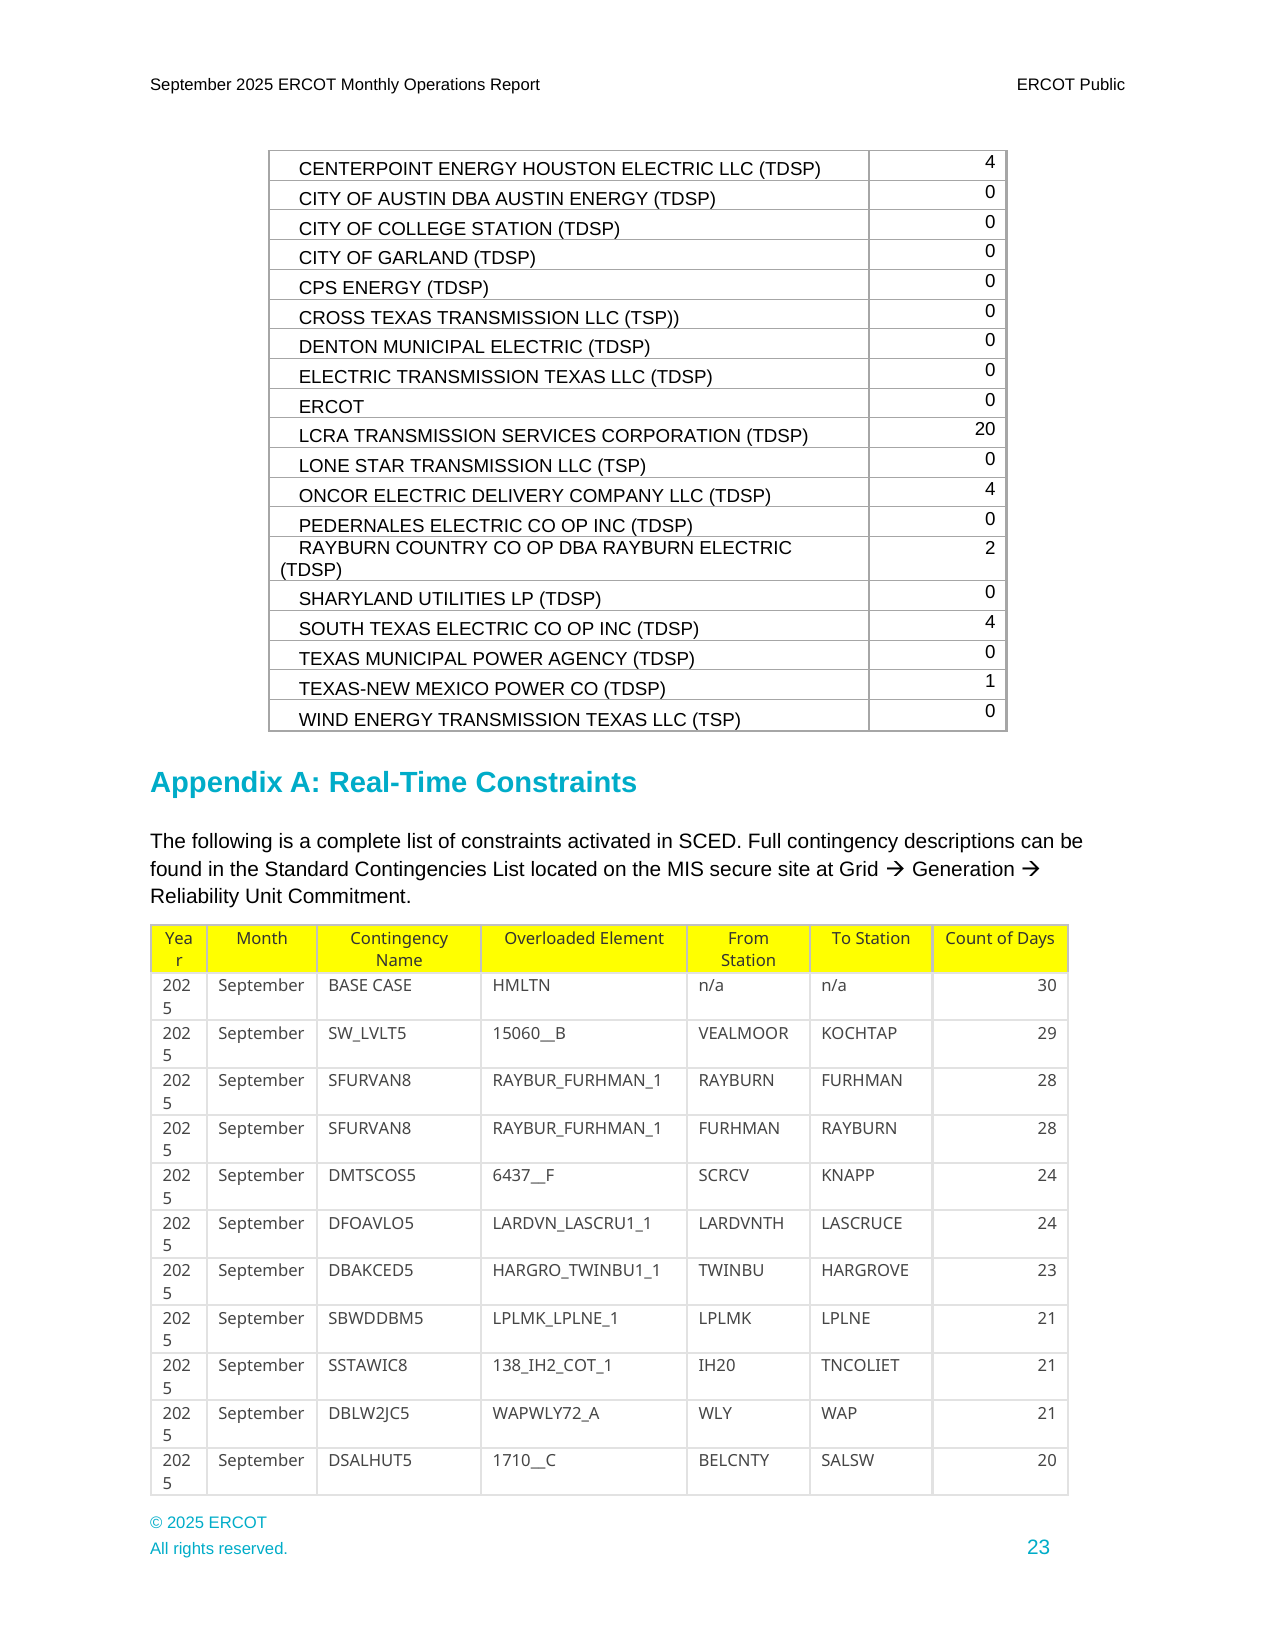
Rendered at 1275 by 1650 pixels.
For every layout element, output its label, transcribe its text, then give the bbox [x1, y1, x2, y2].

table_cell 0 [870, 181, 1005, 209]
table_cell DBAKCED5 [318, 1259, 480, 1304]
table_cell SFURVAN8 [318, 1116, 480, 1162]
table_cell DMTSCOS5 [318, 1164, 480, 1209]
table_cell SCRCV [688, 1164, 809, 1209]
table_cell 2025 [152, 1401, 206, 1447]
table_cell 2025 [152, 1021, 206, 1067]
table_cell RAYBURN [688, 1069, 809, 1114]
table_cell 0 [870, 300, 1005, 328]
table_cell HARGRO_TWINBU1_1 [482, 1259, 686, 1304]
text The following is a complete list of constraints activated in SCED. Full contingency descriptions can be found in the Standard Contingencies List located on the MIS secure site at Grid Generation Reliability Unit Commitment. [150, 829, 1125, 908]
table_cell 1 [870, 670, 1005, 699]
table_cell DBLW2JC5 [318, 1401, 480, 1447]
table_cell SSTAWIC8 [318, 1354, 480, 1399]
table_cell September [208, 1306, 316, 1352]
table_cell PEDERNALES ELECTRIC CO OP INC (TDSP) [270, 507, 868, 536]
table_cell CENTERPOINT ENERGY HOUSTON ELECTRIC LLC (TDSP) [270, 151, 868, 180]
table_cell 0 [870, 270, 1005, 298]
table_cell 2025 [152, 1306, 206, 1352]
table_cell 2025 [152, 1449, 206, 1494]
table_cell 0 [870, 359, 1005, 387]
table_header Overloaded Element [482, 926, 686, 972]
table_cell CROSS TEXAS TRANSMISSION LLC (TSP)) [270, 300, 868, 328]
table_cell IH20 [688, 1354, 809, 1399]
table_cell HARGROVE [811, 1259, 931, 1304]
table_cell 21 [934, 1306, 1067, 1352]
table_cell 0 [870, 581, 1005, 610]
table_header Count of Days [934, 926, 1067, 972]
table_header Year [152, 926, 206, 972]
table_cell n/a [811, 974, 931, 1019]
table_cell RAYBUR_FURHMAN_1 [482, 1116, 686, 1162]
table_cell 2025 [152, 1116, 206, 1162]
table_cell SBWDDBM5 [318, 1306, 480, 1352]
table_header To Station [811, 926, 931, 972]
table_cell TEXAS-NEW MEXICO POWER CO (TDSP) [270, 670, 868, 699]
table_cell WAP [811, 1401, 931, 1447]
table_cell HMLTN [482, 974, 686, 1019]
table_cell TWINBU [688, 1259, 809, 1304]
table_cell 0 [870, 448, 1005, 477]
table_cell SOUTH TEXAS ELECTRIC CO OP INC (TDSP) [270, 611, 868, 639]
table_cell VEALMOOR [688, 1021, 809, 1067]
table_cell TEXAS MUNICIPAL POWER AGENCY (TDSP) [270, 641, 868, 669]
table_cell 24 [934, 1164, 1067, 1209]
table_cell 0 [870, 389, 1005, 417]
table_cell 20 [934, 1449, 1067, 1494]
table_cell LARDVNTH [688, 1211, 809, 1257]
table_cell DENTON MUNICIPAL ELECTRIC (TDSP) [270, 329, 868, 358]
table_cell BELCNTY [688, 1449, 809, 1494]
table_cell LPLMK_LPLNE_1 [482, 1306, 686, 1352]
table_cell DFOAVLO5 [318, 1211, 480, 1257]
table_header From Station [688, 926, 809, 972]
table_cell 1710__C [482, 1449, 686, 1494]
table_cell 0 [870, 329, 1005, 358]
table_cell September [208, 1069, 316, 1114]
table_cell 4 [870, 478, 1005, 506]
table_cell 21 [934, 1401, 1067, 1447]
table_cell BASE CASE [318, 974, 480, 1019]
table_cell 15060__B [482, 1021, 686, 1067]
table_cell 0 [870, 210, 1005, 239]
table_cell 4 [870, 611, 1005, 639]
table_cell September [208, 1449, 316, 1494]
table_cell RAYBUR_FURHMAN_1 [482, 1069, 686, 1114]
table_cell 23 [934, 1259, 1067, 1304]
table_cell LPLNE [811, 1306, 931, 1352]
table_cell 0 [870, 507, 1005, 536]
table_cell 2025 [152, 1164, 206, 1209]
table_cell September [208, 1211, 316, 1257]
table_cell 24 [934, 1211, 1067, 1257]
table_cell CITY OF AUSTIN DBA AUSTIN ENERGY (TDSP) [270, 181, 868, 209]
table_cell KOCHTAP [811, 1021, 931, 1067]
table_cell LONE STAR TRANSMISSION LLC (TSP) [270, 448, 868, 477]
table_cell 138_IH2_COT_1 [482, 1354, 686, 1399]
table_cell 0 [870, 641, 1005, 669]
table_cell CITY OF COLLEGE STATION (TDSP) [270, 210, 868, 239]
table_cell LARDVN_LASCRU1_1 [482, 1211, 686, 1257]
table_cell 28 [934, 1069, 1067, 1114]
table_cell 0 [870, 700, 1005, 730]
table_cell FURHMAN [688, 1116, 809, 1162]
table_cell 2025 [152, 1069, 206, 1114]
table_cell 0 [870, 240, 1005, 269]
table_cell LASCRUCE [811, 1211, 931, 1257]
table_cell 2025 [152, 974, 206, 1019]
table_cell n/a [688, 974, 809, 1019]
table_cell September [208, 1116, 316, 1162]
table_cell September [208, 1259, 316, 1304]
table_header Contingency Name [318, 926, 480, 972]
table_cell ELECTRIC TRANSMISSION TEXAS LLC (TDSP) [270, 359, 868, 387]
table_cell SW_LVLT5 [318, 1021, 480, 1067]
table_cell CITY OF GARLAND (TDSP) [270, 240, 868, 269]
table_cell September [208, 1021, 316, 1067]
table_cell 28 [934, 1116, 1067, 1162]
table_cell September [208, 974, 316, 1019]
table_cell 21 [934, 1354, 1067, 1399]
table_cell 20 [870, 418, 1005, 447]
table_cell September [208, 1164, 316, 1209]
table_cell 2025 [152, 1354, 206, 1399]
table_cell CPS ENERGY (TDSP) [270, 270, 868, 298]
subtitle Appendix A: Real-Time Constraints [150, 766, 1125, 799]
table_cell SFURVAN8 [318, 1069, 480, 1114]
table_cell September [208, 1354, 316, 1399]
table_cell 30 [934, 974, 1067, 1019]
table_cell 2025 [152, 1259, 206, 1304]
table_cell 29 [934, 1021, 1067, 1067]
table_cell FURHMAN [811, 1069, 931, 1114]
table_cell WIND ENERGY TRANSMISSION TEXAS LLC (TSP) [270, 700, 868, 730]
table_cell LCRA TRANSMISSION SERVICES CORPORATION (TDSP) [270, 418, 868, 447]
table_cell KNAPP [811, 1164, 931, 1209]
table_cell ONCOR ELECTRIC DELIVERY COMPANY LLC (TDSP) [270, 478, 868, 506]
table_cell 6437__F [482, 1164, 686, 1209]
table_cell 2025 [152, 1211, 206, 1257]
table_cell ERCOT [270, 389, 868, 417]
table_cell TNCOLIET [811, 1354, 931, 1399]
table_cell LPLMK [688, 1306, 809, 1352]
table_cell SHARYLAND UTILITIES LP (TDSP) [270, 581, 868, 610]
table_cell RAYBURN [811, 1116, 931, 1162]
table_header Month [208, 926, 316, 972]
table_cell WLY [688, 1401, 809, 1447]
table_cell WAPWLY72_A [482, 1401, 686, 1447]
table_cell DSALHUT5 [318, 1449, 480, 1494]
table_cell SALSW [811, 1449, 931, 1494]
table_cell RAYBURN COUNTRY CO OP DBA RAYBURN ELECTRIC (TDSP) [270, 537, 868, 580]
table_cell 4 [870, 151, 1005, 180]
table_cell September [208, 1401, 316, 1447]
table_cell 2 [870, 537, 1005, 580]
